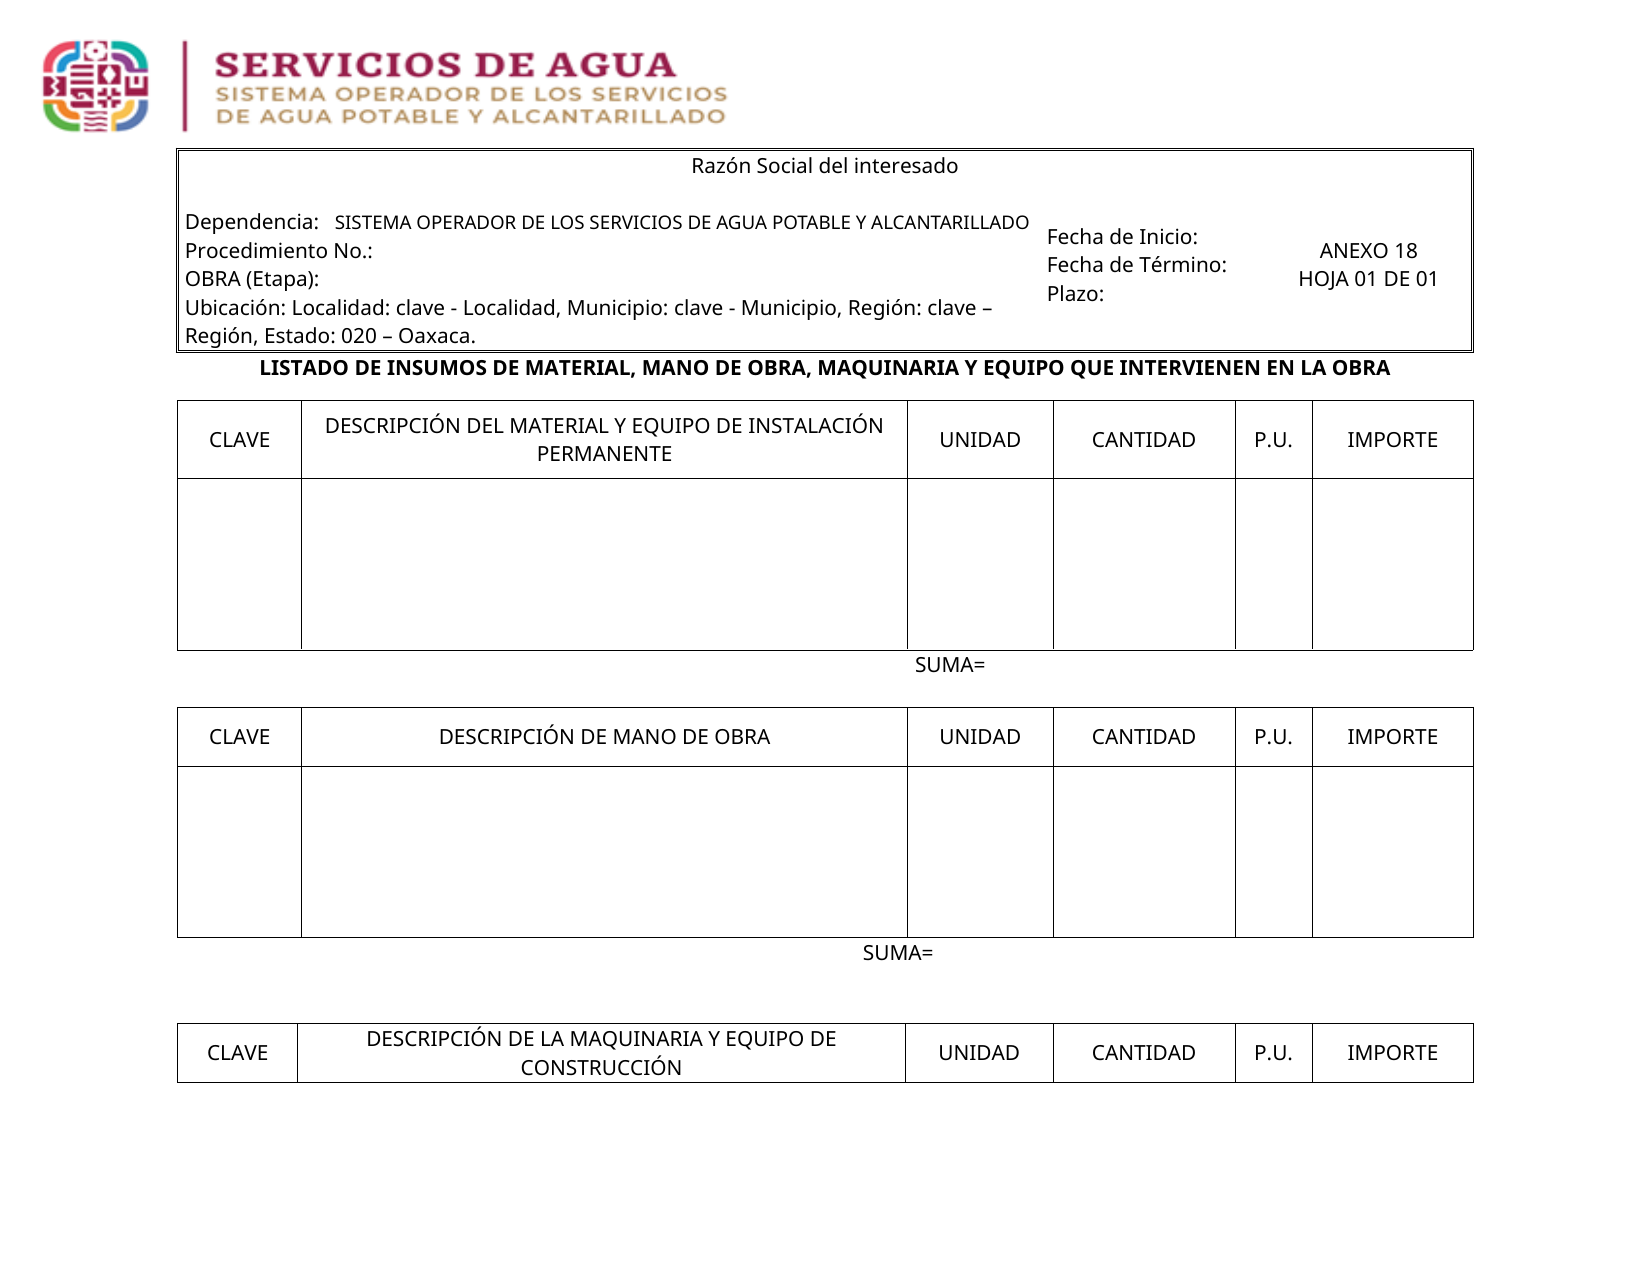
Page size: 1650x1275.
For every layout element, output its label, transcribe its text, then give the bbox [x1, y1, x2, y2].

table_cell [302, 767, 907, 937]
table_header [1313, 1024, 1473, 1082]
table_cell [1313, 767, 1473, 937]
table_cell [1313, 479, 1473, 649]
text SUMA= [177, 938, 1459, 966]
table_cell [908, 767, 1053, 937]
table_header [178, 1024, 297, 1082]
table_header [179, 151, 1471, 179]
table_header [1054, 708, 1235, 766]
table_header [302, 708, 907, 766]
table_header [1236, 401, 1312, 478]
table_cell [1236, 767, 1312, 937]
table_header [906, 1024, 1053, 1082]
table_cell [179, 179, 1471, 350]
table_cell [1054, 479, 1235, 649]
text LISTADO DE INSUMOS DE MATERIAL, MANO DE OBRA, MAQUINARIA Y EQUIPO QUE INTERVIENEN EN LA OBRA [177, 353, 1473, 381]
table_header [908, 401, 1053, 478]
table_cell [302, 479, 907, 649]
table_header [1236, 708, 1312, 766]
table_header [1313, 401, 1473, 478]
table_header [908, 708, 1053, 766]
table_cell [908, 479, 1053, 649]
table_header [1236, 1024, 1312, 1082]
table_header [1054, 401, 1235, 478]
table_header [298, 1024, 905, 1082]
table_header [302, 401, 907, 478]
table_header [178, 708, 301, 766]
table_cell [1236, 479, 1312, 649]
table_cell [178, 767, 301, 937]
text SUMA= [177, 651, 1459, 678]
picture [38, 30, 736, 148]
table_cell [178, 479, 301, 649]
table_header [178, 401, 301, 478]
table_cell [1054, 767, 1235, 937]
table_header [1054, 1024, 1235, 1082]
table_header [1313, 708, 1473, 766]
